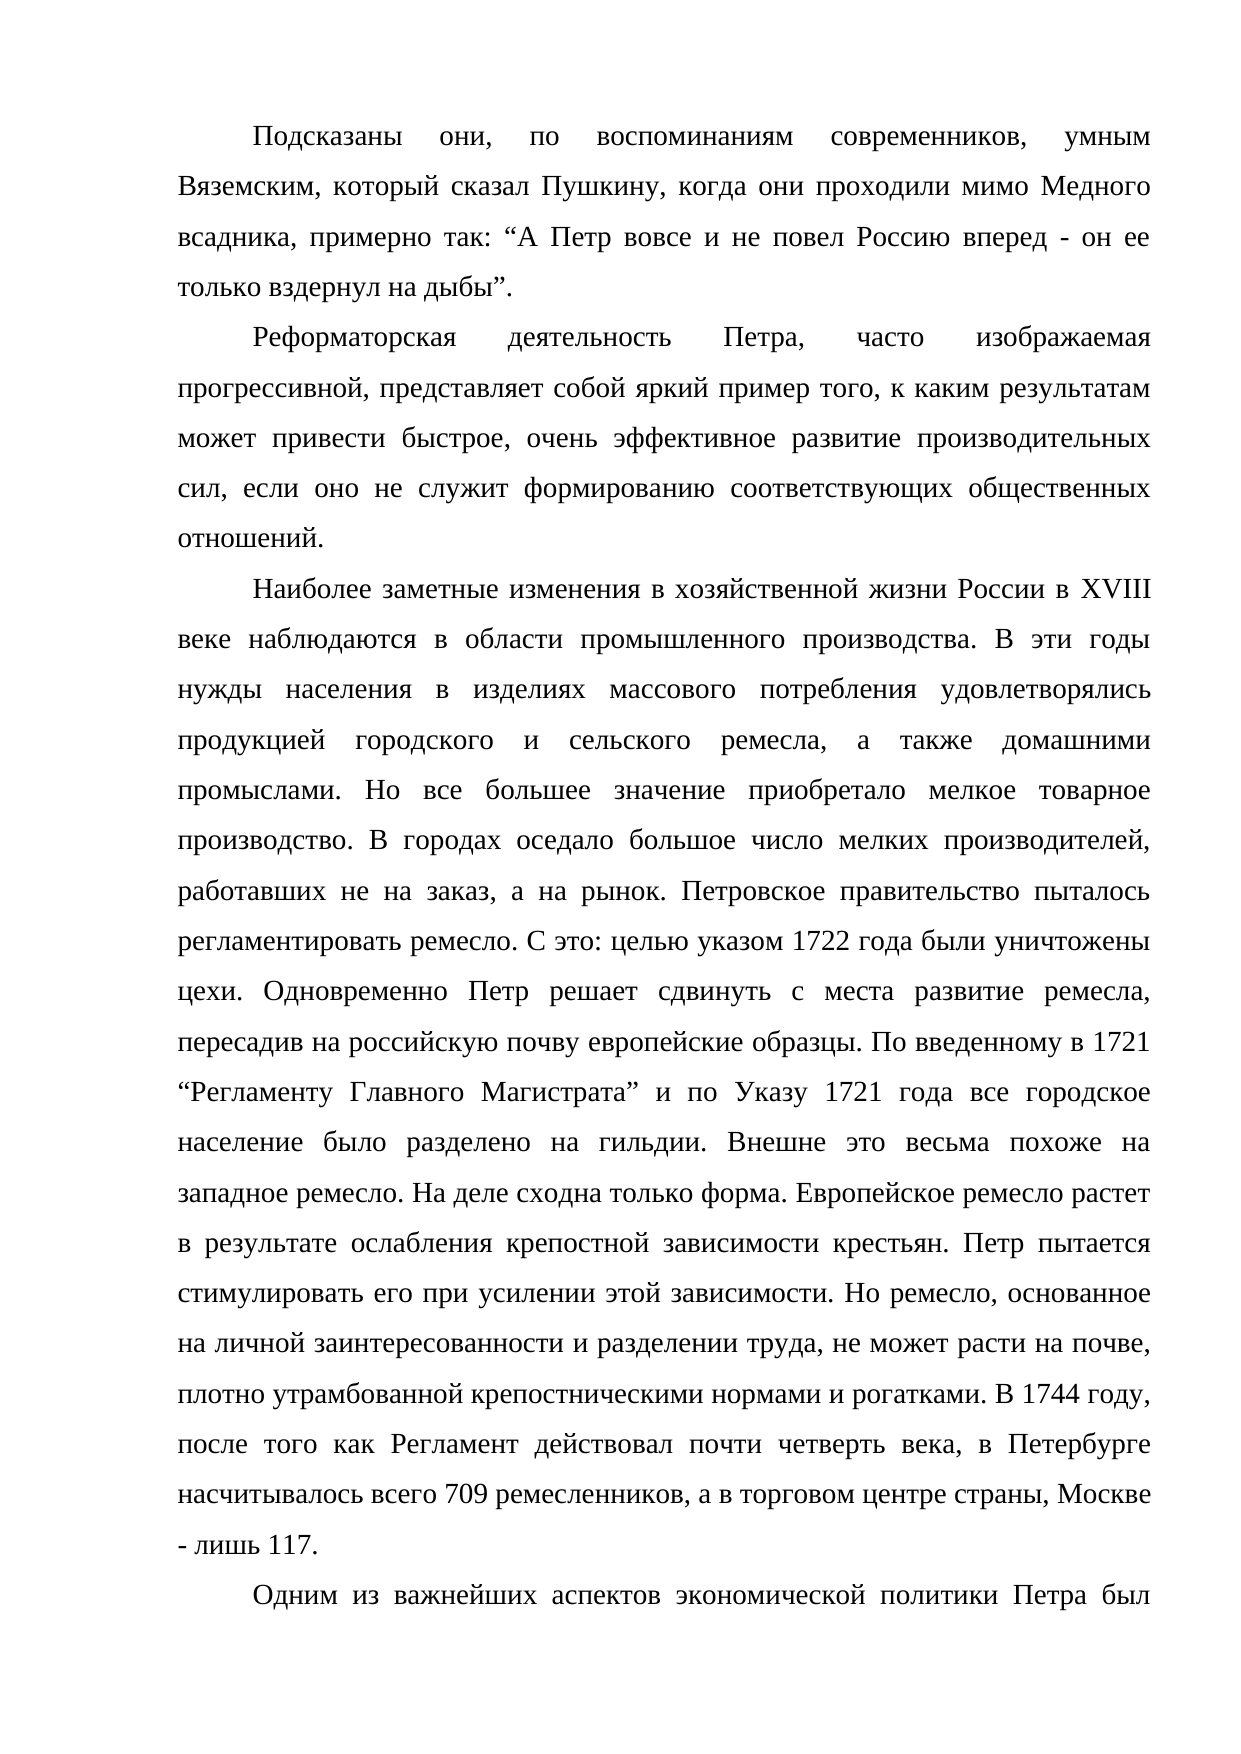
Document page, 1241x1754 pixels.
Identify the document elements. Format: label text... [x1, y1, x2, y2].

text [177, 1577, 1152, 1611]
text Реформаторская деятельность Петра, часто изображаемая прогрессивной, представляет собой яркий пример того, к каким результатам может привести быстрое, очень эффективное развитие производительных сил, если оно не служит формированию соответствующих общественных отношений. [177, 319, 1152, 554]
text Подсказаны они, по воспоминаниям современников, умным Вяземским, который сказал Пушкину, когда они проходили мимо Медного всадника, примерно так: “А Петр вовсе и не повел Россию вперед - он ее только вздернул на дыбы”. [177, 118, 1152, 303]
text Наиболее заметные изменения в хозяйственной жизни России в XVIII веке наблюдаются в области промышленного производства. В эти годы нужды населения в изделиях массового потребления удовлетворялись продукцией городского и сельского ремесла, а также домашними промыслами. Но все большее значение приобретало мелкое товарное производство. В городах оседало большое число мелких производителей, работавших не на заказ, а на рынок. Петровское правительство пыталось регламентировать ремесло. С это: целью указом 1722 года были уничтожены цехи. Одновременно Петр решает сдвинуть с места развитие ремесла, пересадив на российскую почву европейские образцы. По введенному в 1721 “Регламенту Главного Магистрата” и по Указу 1721 года все городское население было разделено на гильдии. Внешне это весьма похоже на западное ремесло. На деле сходна только форма. Европейское ремесло растет в результате ослабления крепостной зависимости крестьян. Петр пытается стимулировать его при усилении этой зависимости. Но ремесло, основанное на личной заинтересованности и разделении труда, не может расти на почве, плотно утрамбованной крепостническими нормами и рогатками. В 1744 году, после того как Регламент действовал почти четверть века, в Петербурге насчитывалось всего 709 ремесленников, а в торговом центре страны, Москве - лишь 117. [177, 571, 1152, 1560]
